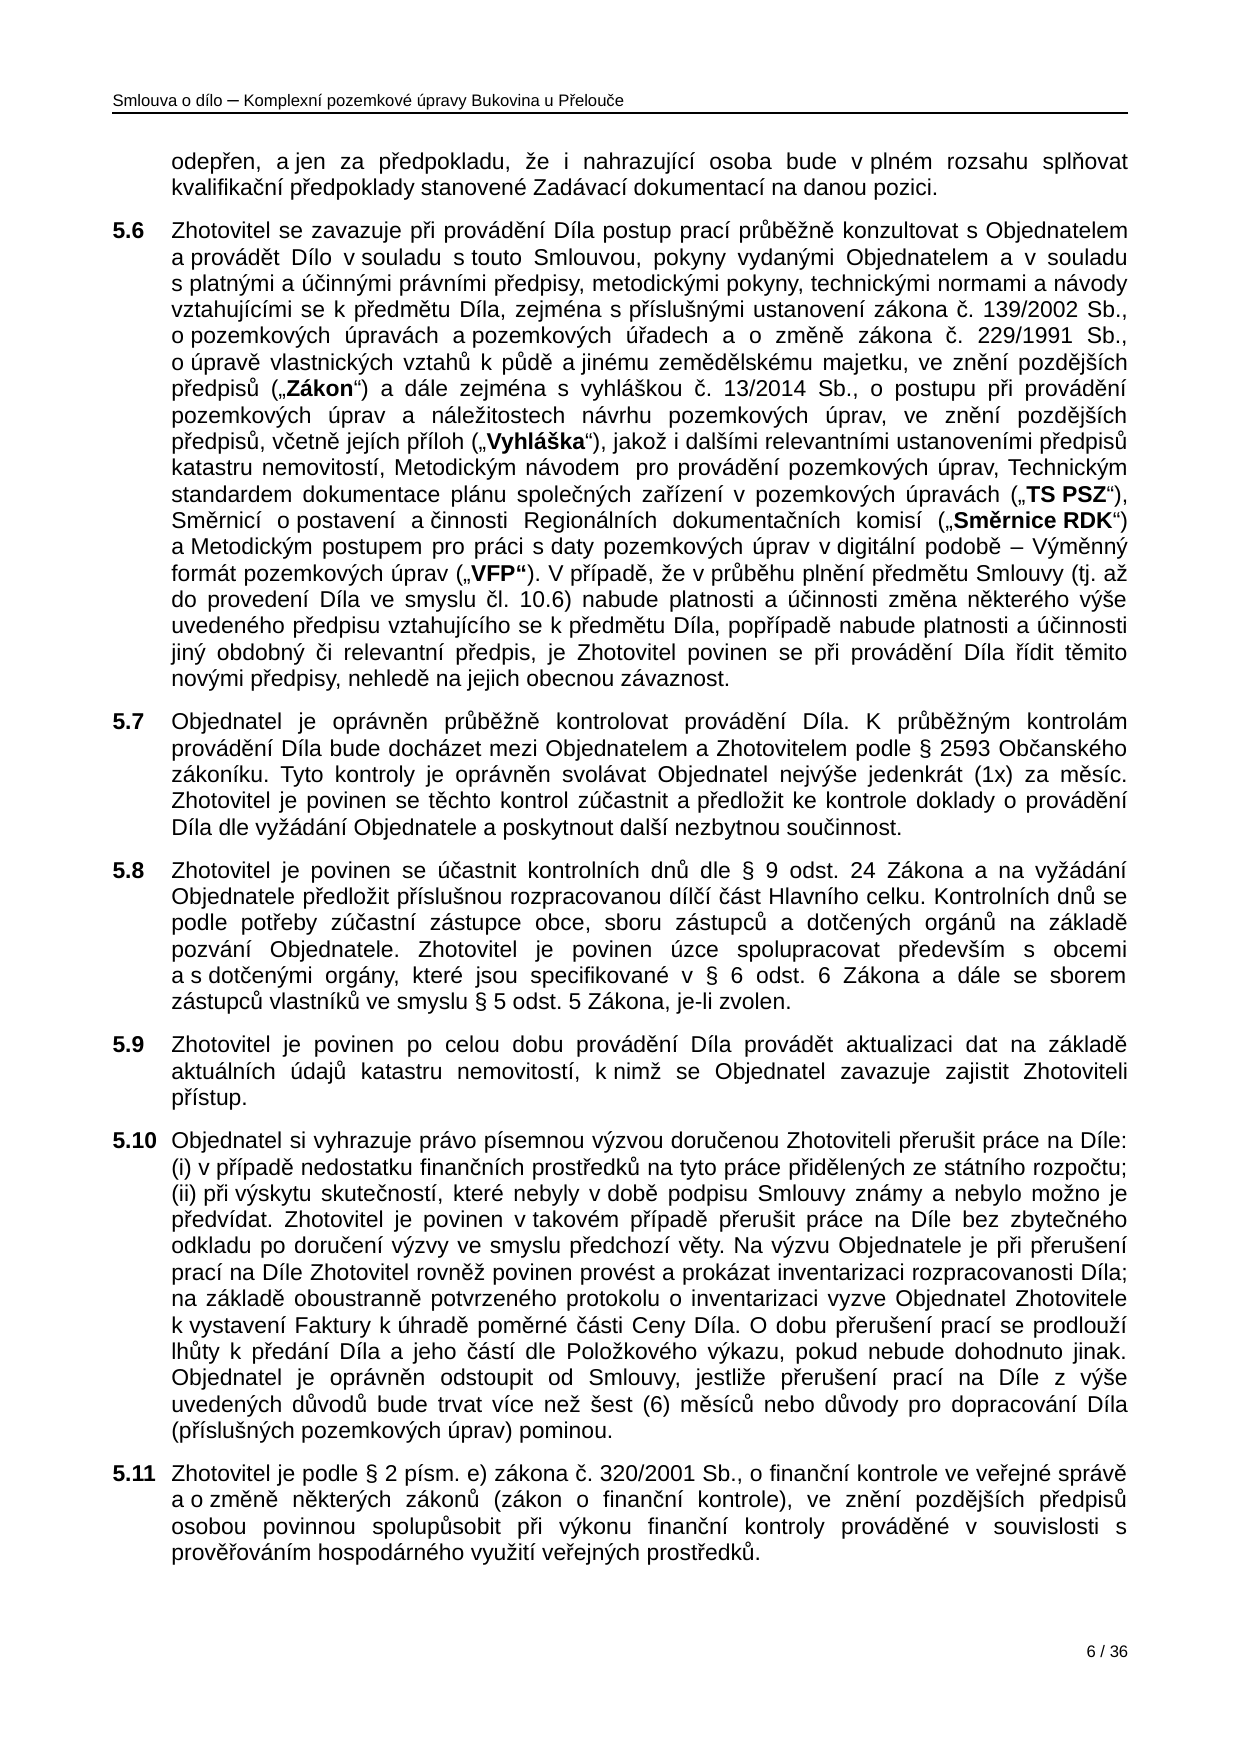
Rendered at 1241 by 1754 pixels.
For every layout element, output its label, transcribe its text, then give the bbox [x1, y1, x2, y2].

text Objednatel si vyhrazuje právo písemnou výzvou doručenou Zhotoviteli přerušit práce na Díle: (i) v případě nedostatku finančních prostředků na tyto práce přidělených ze státního rozpočtu; (ii) při výskytu skutečností, které nebyly v době podpisu Smlouvy známy a nebylo možno je předvídat. Zhotovitel je povinen v takovém případě přerušit práce na Díle bez zbytečného odkladu po doručení výzvy ve smyslu předchozí věty. Na výzvu Objednatele je při přerušení prací na Díle Zhotovitel rovněž povinen provést a prokázat inventarizaci rozpracovanosti Díla; na základě oboustranně potvrzeného protokolu o inventarizaci vyzve Objednatel Zhotovitele k vystavení Faktury k úhradě poměrné části Ceny Díla. O dobu přerušení prací se prodlouží lhůty k předání Díla a jeho částí dle Položkového výkazu, pokud nebude dohodnuto jinak. Objednatel je oprávněn odstoupit od Smlouvy, jestliže přerušení prací na Díle z výše uvedených důvodů bude trvat více než šest (6) měsíců nebo důvody pro dopracování Díla (příslušných pozemkových úprav) pominou. [112, 1127, 1128, 1443]
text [112, 148, 1128, 200]
text Zhotovitel je podle § 2 písm. e) zákona č. 320/2001 Sb., o finanční kontrole ve veřejné správě a o změně některých zákonů (zákon o finanční kontrole), ve znění pozdějších předpisů osobou povinnou spolupůsobit při výkonu finanční kontroly prováděné v souvislosti s prověřováním hospodárného využití veřejných prostředků. [112, 1460, 1128, 1565]
text Zhotovitel je povinen se účastnit kontrolních dnů dle § 9 odst. 24 Zákona a na vyžádání Objednatele předložit příslušnou rozpracovanou dílčí část Hlavního celku. Kontrolních dnů se podle potřeby zúčastní zástupce obce, sboru zástupců a dotčených orgánů na základě pozvání Objednatele. Zhotovitel je povinen úzce spolupracovat především s obcemi a s dotčenými orgány, které jsou specifikované v § 6 odst. 6 Zákona a dále se sborem zástupců vlastníků ve smyslu § 5 odst. 5 Zákona, je-li zvolen. [112, 857, 1128, 1015]
text Objednatel je oprávněn průběžně kontrolovat provádění Díla. K průběžným kontrolám provádění Díla bude docházet mezi Objednatelem a Zhotovitelem podle § 2593 Občanského zákoníku. Tyto kontroly je oprávněn svolávat Objednatel nejvýše jedenkrát (1x) za měsíc. Zhotovitel je povinen se těchto kontrol zúčastnit a předložit ke kontrole doklady o provádění Díla dle vyžádání Objednatele a poskytnout další nezbytnou součinnost. [112, 708, 1128, 840]
text Zhotovitel je povinen po celou dobu provádění Díla provádět aktualizaci dat na základě aktuálních údajů katastru nemovitostí, k nimž se Objednatel zavazuje zajistit Zhotoviteli přístup. [112, 1031, 1128, 1110]
text Zhotovitel se zavazuje při provádění Díla postup prací průběžně konzultovat s Objednatelem a provádět Dílo v souladu s touto Smlouvou, pokyny vydanými Objednatelem a v souladu s platnými a účinnými právními předpisy, metodickými pokyny, technickými normami a návody vztahujícími se k předmětu Díla, zejména s příslušnými ustanovení zákona č. 139/2002 Sb., o pozemkových úpravách a pozemkových úřadech a o změně zákona č. 229/1991 Sb., o úpravě vlastnických vztahů k půdě a jinému zemědělskému majetku, ve znění pozdějších předpisů („Zákon“) a dále zejména s vyhláškou č. 13/2014 Sb., o postupu při provádění pozemkových úprav a náležitostech návrhu pozemkových úprav, ve znění pozdějších předpisů, včetně jejích příloh („Vyhláška“), jakož i dalšími relevantními ustanoveními předpisů katastru nemovitostí, Metodickým návodem pro provádění pozemkových úprav, Technickým standardem dokumentace plánu společných zařízení v pozemkových úpravách („TS PSZ“), Směrnicí o postavení a činnosti Regionálních dokumentačních komisí („Směrnice RDK“) a Metodickým postupem pro práci s daty pozemkových úprav v digitální podobě – Výměnný formát pozemkových úprav („VFP“). V případě, že v průběhu plnění předmětu Smlouvy (tj. až do provedení Díla ve smyslu čl. 10.6) nabude platnosti a účinnosti změna některého výše uvedeného předpisu vztahujícího se k předmětu Díla, popřípadě nabude platnosti a účinnosti jiný obdobný či relevantní předpis, je Zhotovitel povinen se při provádění Díla řídit těmito novými předpisy, nehledě na jejich obecnou závaznost. [112, 217, 1128, 691]
